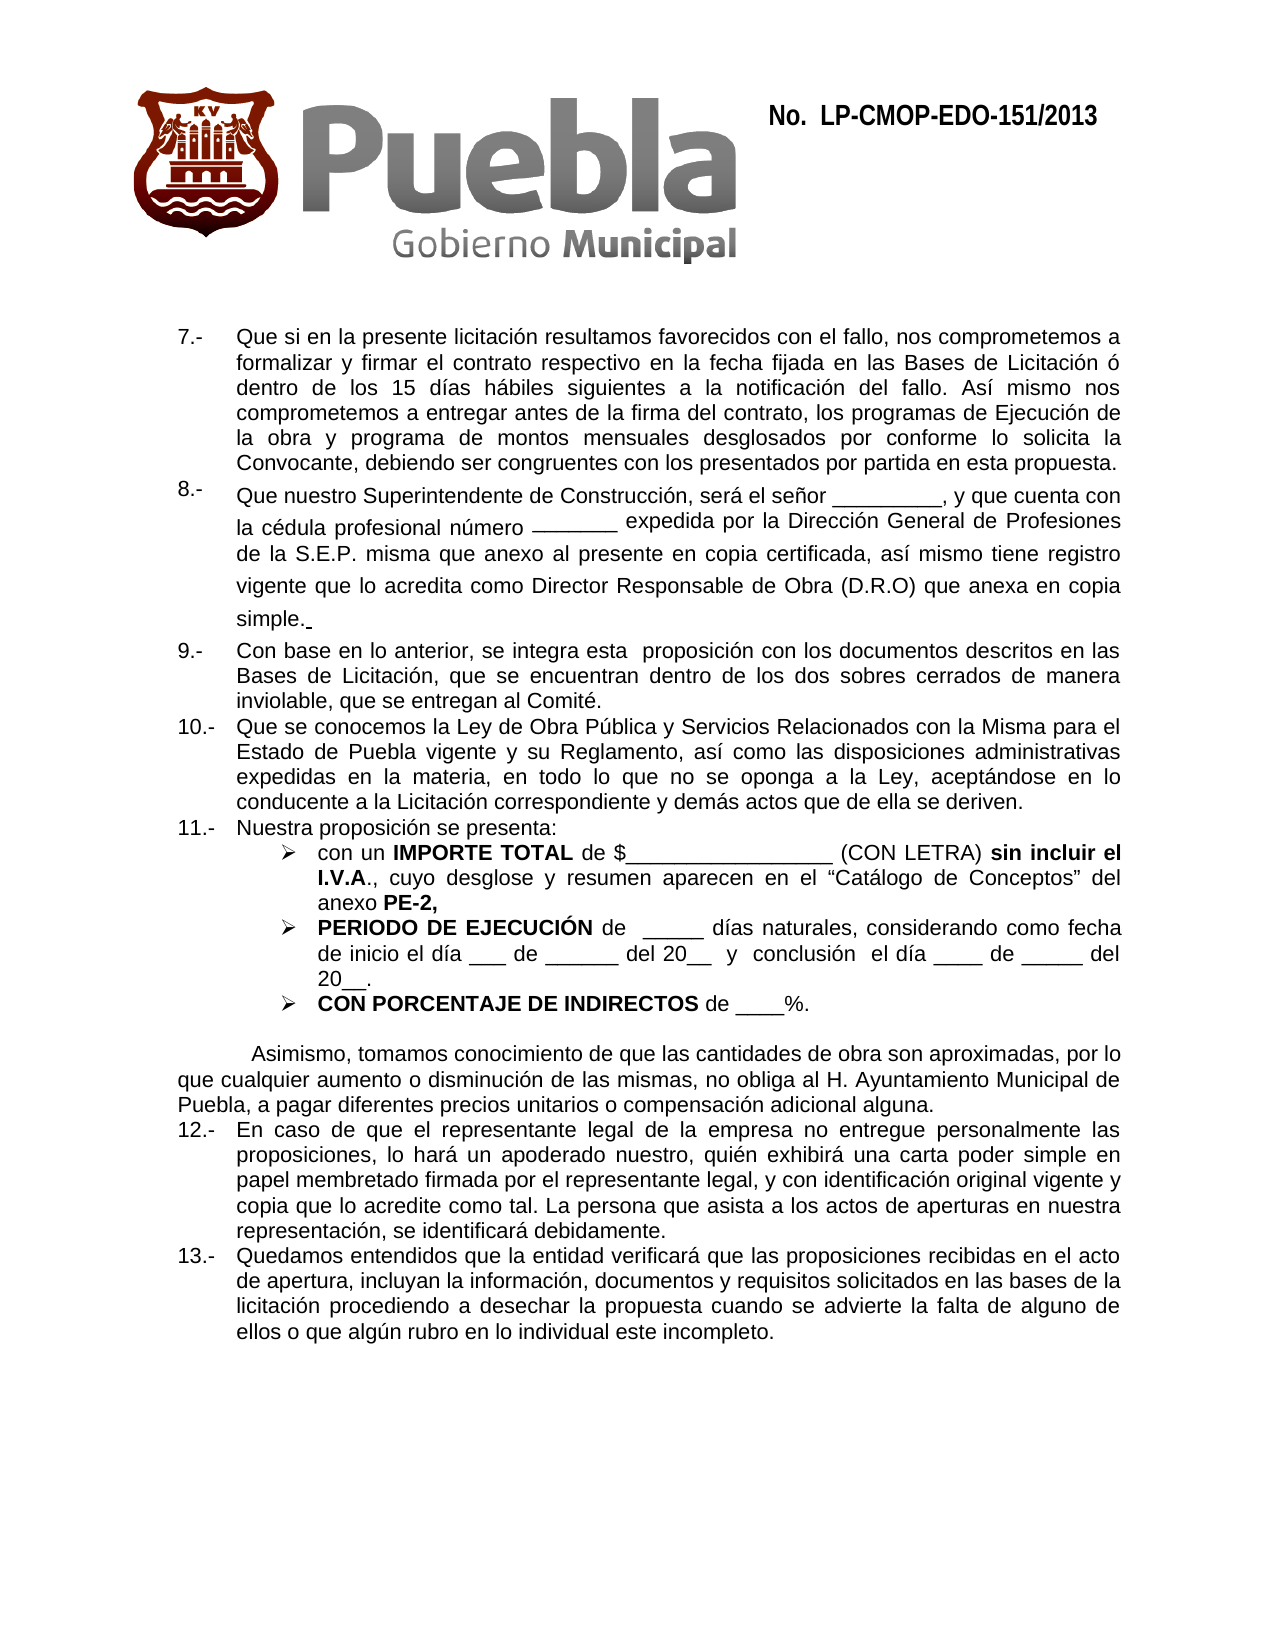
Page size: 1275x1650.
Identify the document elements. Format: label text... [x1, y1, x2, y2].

text Asimismo, tomamos conocimiento de que las cantidades de obra son aproximadas, por lo que cualquier aumento o disminución de las mismas, no obliga al H. Ayuntamiento Municipal de Puebla, a pagar diferentes precios unitarios o compensación adicional alguna. [177, 1041, 1122, 1117]
list con un IMPORTE TOTAL de $_________________ (CON LETRA) sin incluir el I.V.A., cuyo desglose y resumen aparecen en el “Catálogo de Conceptos” del anexo PE-2, [280, 839, 1122, 915]
text 11.- Nuestra proposición se presenta: [177, 814, 1122, 839]
text 7.- Que si en la presente licitación resultamos favorecidos con el fallo, nos comprometemos a formalizar y firmar el contrato respectivo en la fecha fijada en las Bases de Licitación ó dentro de los 15 días hábiles siguientes a la notificación del fallo. Así mismo nos comprometemos a entregar antes de la firma del contrato, los programas de Ejecución de la obra y programa de montos mensuales desglosados por conforme lo solicita , debiendo ser congruentes con los presentados por partida en esta propuesta. [177, 324, 1122, 475]
picture [133, 87, 736, 264]
list PERIODO DE EJECUCIÓN de _____ días naturales, considerando como fecha de inicio el día ___ de ______ del 20__ y conclusión el día ____ de _____ del 20__. [280, 915, 1122, 991]
text 9.- Con base en lo anterior, se integra esta proposición con los documentos descritos en las Bases de Licitación, que se encuentran dentro de los dos sobres cerrados de manera inviolable, que se entregan al Comité. [177, 638, 1122, 713]
text 10.- Que se conocemos de Obra Pública y Servicios Relacionados con para el Estado de Puebla vigente y su Reglamento, así como las disposiciones administrativas expedidas en la materia, en todo lo que no se oponga a , aceptándose en lo conducente a correspondiente y demás actos que de ella se deriven. [177, 713, 1122, 814]
list CON PORCENTAJE DE INDIRECTOS de ____%. [280, 991, 1122, 1016]
text 8.- Que nuestro Superintendente de Construcción, será el señor _________, y que cuenta con la cédula profesional número _______ expedida por de Profesiones de .P. misma que anexo al presente en copia certificada, así mismo tiene registro vigente que lo acredita como Director Responsable de Obra (D.R.O) que anexa en copia simple. [177, 475, 1122, 638]
text 12.- En caso de que el representante legal de la empresa no entregue personalmente las proposiciones, lo hará un apoderado nuestro, quién exhibirá una carta poder simple en papel membretado firmada por el representante legal, y con identificación original vigente y copia que lo acredite como tal. La persona que asista a los actos de aperturas en nuestra representación, se identificará debidamente. [177, 1117, 1122, 1243]
text 13.- Quedamos entendidos que la entidad verificará que las proposiciones recibidas en el acto de apertura, incluyan la información, documentos y requisitos solicitados en las bases de la licitación procediendo a desechar la propuesta cuando se advierte la falta de alguno de ellos o que algún rubro en lo individual este incompleto. [177, 1243, 1122, 1344]
